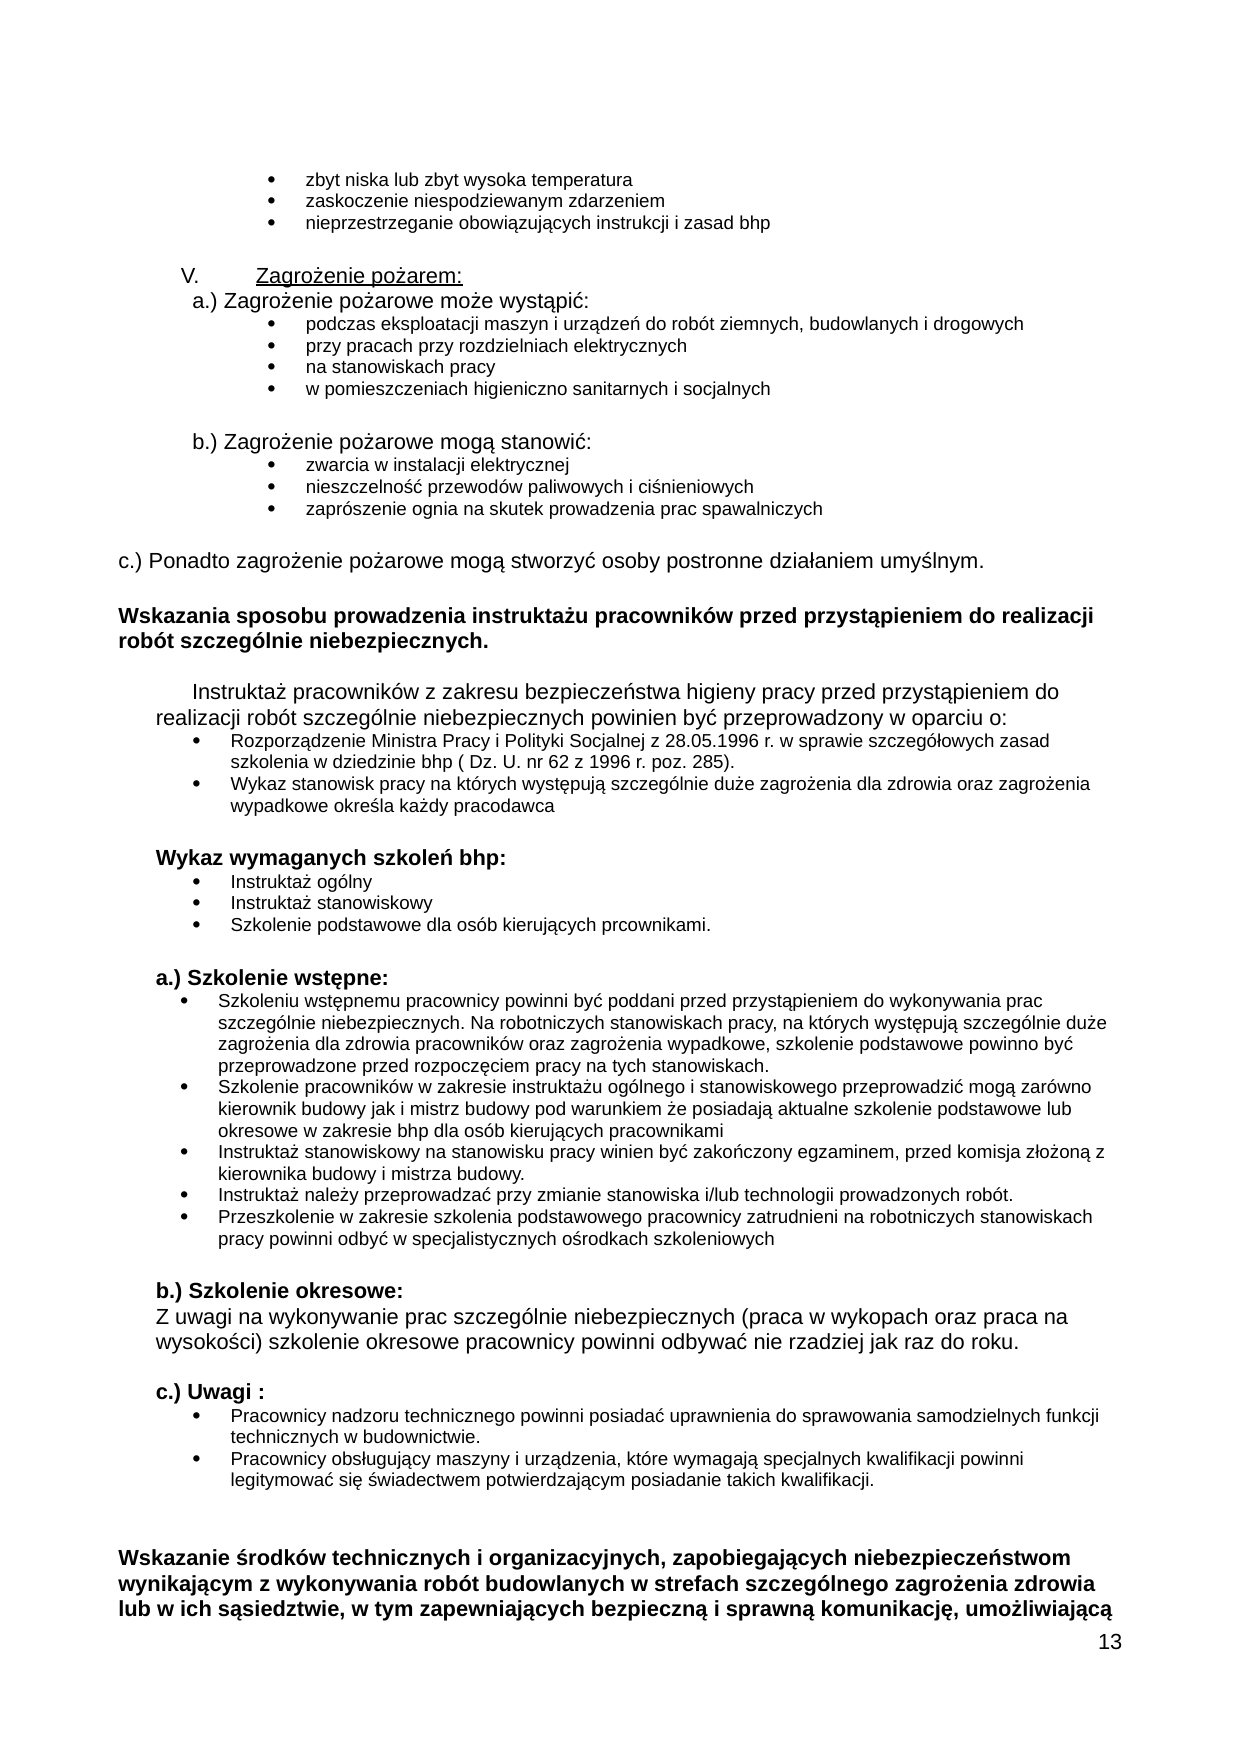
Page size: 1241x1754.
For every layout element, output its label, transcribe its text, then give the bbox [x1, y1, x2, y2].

list zaskoczenie niespodziewanym zdarzeniem [268, 190, 1122, 212]
list Wykaz stanowisk pracy na których występują szczególnie duże zagrożenia dla zdrowia oraz zagrożenia wypadkowe określa każdy pracodawca [193, 773, 1122, 816]
list nieszczelność przewodów paliwowych i ciśnieniowych [268, 476, 1122, 497]
list Instruktaż należy przeprowadzać przy zmianie stanowiska i/lub technologii prowadzonych robót. [181, 1184, 1122, 1206]
text b.) Szkolenie okresowe: [156, 1278, 1122, 1303]
list zbyt niska lub zbyt wysoka temperatura [268, 168, 1122, 190]
list Pracownicy obsługujący maszyny i urządzenia, które wymagają specjalnych kwalifikacji powinni legitymować się świadectwem potwierdzającym posiadanie takich kwalifikacji. [193, 1448, 1122, 1491]
text c.) Uwagi : [156, 1379, 1122, 1404]
list na stanowiskach pracy [268, 356, 1122, 378]
text b.) Zagrożenie pożarowe mogą stanowić: [118, 429, 1122, 454]
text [118, 1545, 1122, 1621]
list Pracownicy nadzoru technicznego powinni posiadać uprawnienia do sprawowania samodzielnych funkcji technicznych w budownictwie. [193, 1404, 1122, 1448]
list przy pracach przy rozdzielniach elektrycznych [268, 334, 1122, 356]
list podczas eksploatacji maszyn i urządzeń do robót ziemnych, budowlanych i drogowych [268, 313, 1122, 334]
list Przeszkolenie w zakresie szkolenia podstawowego pracownicy zatrudnieni na robotniczych stanowiskach pracy powinni odbyć w specjalistycznych ośrodkach szkoleniowych [181, 1206, 1122, 1249]
list Rozporządzenie Ministra Pracy i Polityki Socjalnej z 28.05.1996 r. w sprawie szczegółowych zasad szkolenia w dziedzinie bhp ( Dz. U. nr 62 z 1996 r. poz. 285). [193, 730, 1122, 773]
list nieprzestrzeganie obowiązujących instrukcji i zasad bhp [268, 212, 1122, 233]
text Z uwagi na wykonywanie prac szczególnie niebezpiecznych (praca w wykopach oraz praca na wysokości) szkolenie okresowe pracownicy powinni odbywać nie rzadziej jak raz do roku. [156, 1303, 1122, 1354]
list Zagrożenie pożarem: [181, 262, 1122, 288]
text Wykaz wymaganych szkoleń bhp: [156, 845, 1122, 871]
list zaprószenie ognia na skutek prowadzenia prac spawalniczych [268, 497, 1122, 519]
list w pomieszczeniach higieniczno sanitarnych i socjalnych [268, 378, 1122, 399]
list Szkolenie podstawowe dla osób kierujących prcownikami. [193, 914, 1122, 936]
text a.) Zagrożenie pożarowe może wystąpić: [118, 288, 1122, 313]
list Szkoleniu wstępnemu pracownicy powinni być poddani przed przystąpieniem do wykonywania prac szczególnie niebezpiecznych. Na robotniczych stanowiskach pracy, na których występują szczególnie duże zagrożenia dla zdrowia pracowników oraz zagrożenia wypadkowe, szkolenie podstawowe powinno być przeprowadzone przed rozpoczęciem pracy na tych stanowiskach. [181, 990, 1122, 1076]
text Wskazania sposobu prowadzenia instruktażu pracowników przed przystąpieniem do realizacji robót szczególnie niebezpiecznych. [118, 602, 1122, 653]
list zwarcia w instalacji elektrycznej [268, 454, 1122, 476]
text a.) Szkolenie wstępne: [156, 965, 1122, 990]
list Szkolenie pracowników w zakresie instruktażu ogólnego i stanowiskowego przeprowadzić mogą zarówno kierownik budowy jak i mistrz budowy pod warunkiem że posiadają aktualne szkolenie podstawowe lub okresowe w zakresie bhp dla osób kierujących pracownikami [181, 1076, 1122, 1141]
text c.) Ponadto zagrożenie pożarowe mogą stworzyć osoby postronne działaniem umyślnym. [118, 548, 1122, 573]
list Instruktaż stanowiskowy na stanowisku pracy winien być zakończony egzaminem, przed komisja złożoną z kierownika budowy i mistrza budowy. [181, 1141, 1122, 1184]
text Instruktaż pracowników z zakresu bezpieczeństwa higieny pracy przed przystąpieniem do realizacji robót szczególnie niebezpiecznych powinien być przeprowadzony w oparciu o: [156, 679, 1122, 730]
list Instruktaż stanowiskowy [193, 892, 1122, 914]
list Instruktaż ogólny [193, 871, 1122, 892]
